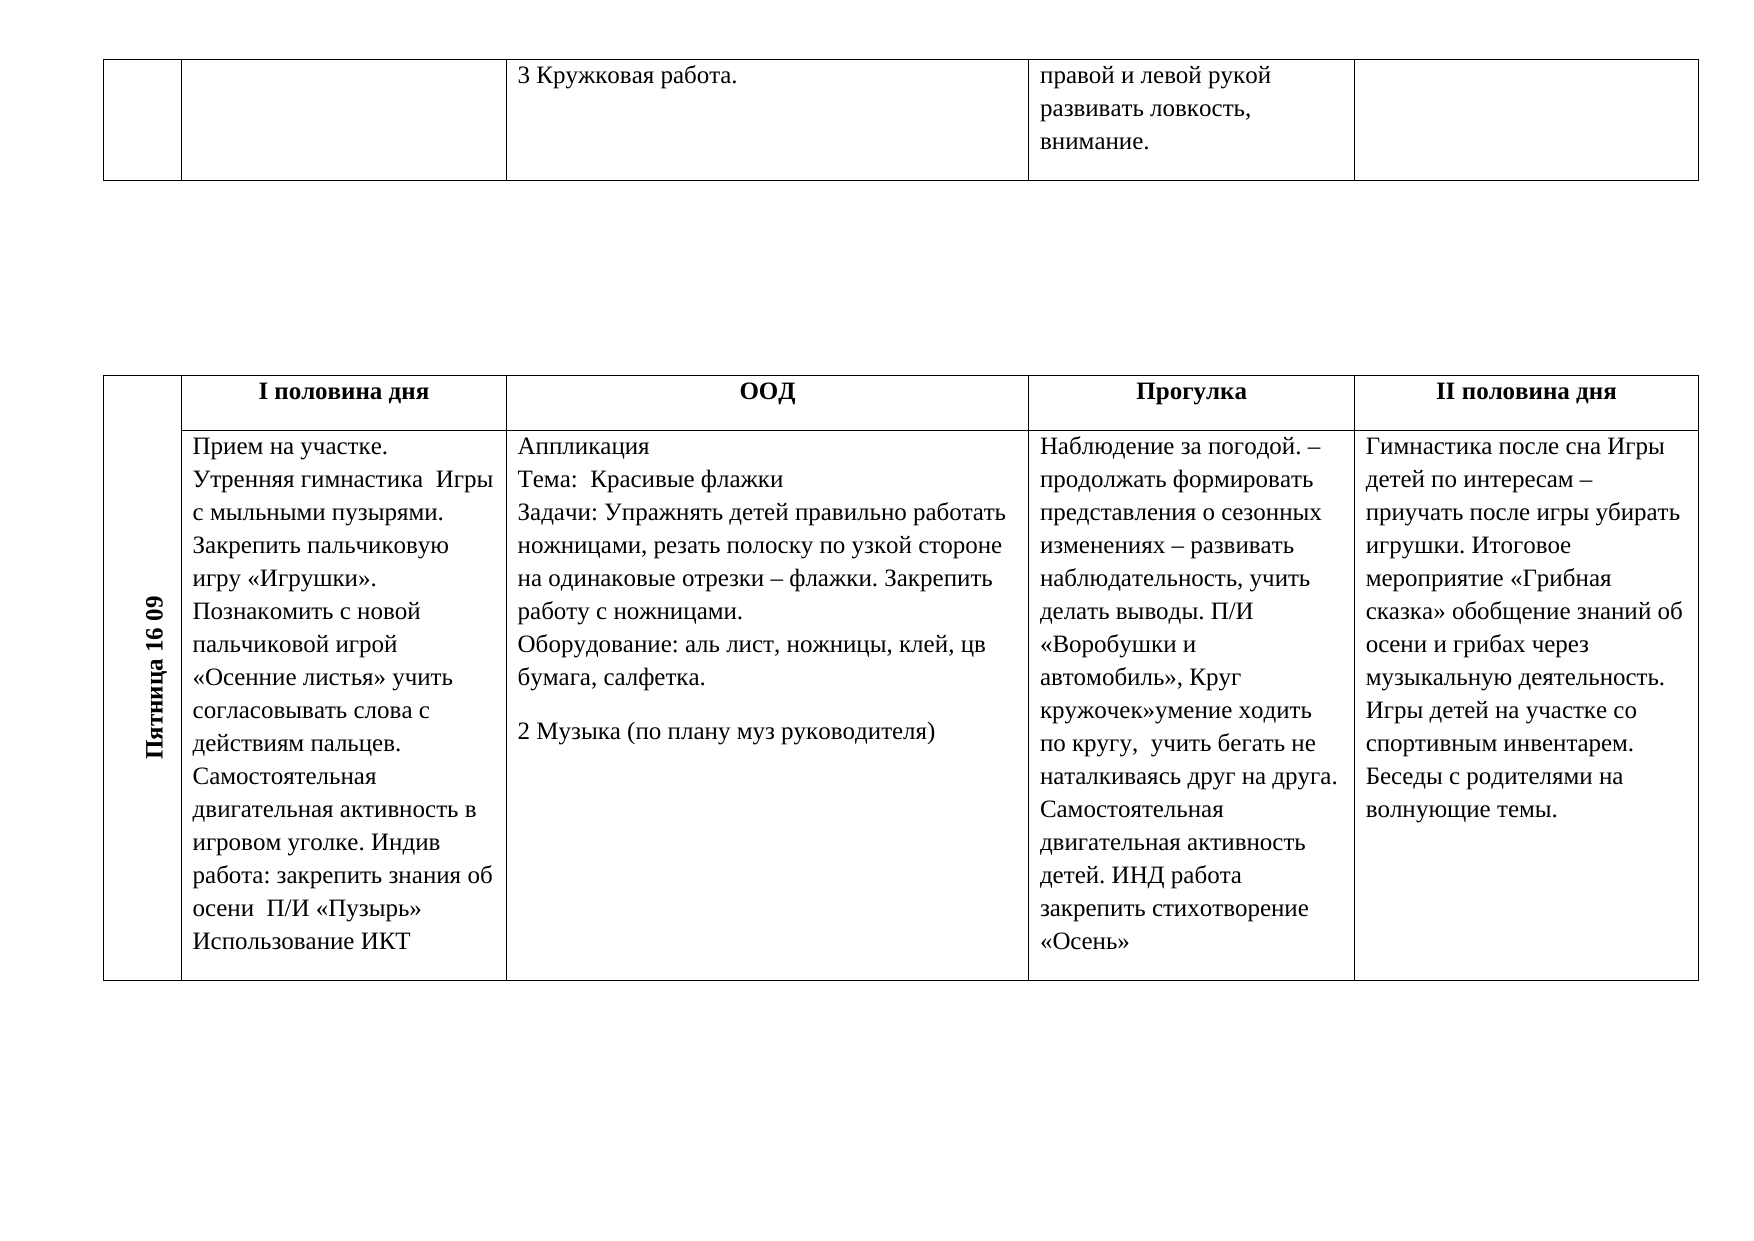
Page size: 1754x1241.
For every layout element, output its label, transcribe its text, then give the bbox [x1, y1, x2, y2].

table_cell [1355, 60, 1698, 179]
table_header I половина дня [182, 376, 506, 430]
table_header Пятница 16 09 [104, 376, 181, 979]
table_cell Наблюдение за погодой. –продолжать формировать представления о сезонных изменениях – развивать наблюдательность, учить делать выводы. П/И «Воробушки и автомобиль», Круг кружочек»умение ходить по кругу, учить бегать не наталкиваясь друг на друга. Самостоятельная двигательная активность детей. ИНД работа закрепить стихотворение «Осень» [1029, 431, 1354, 979]
table_header ООД [507, 376, 1028, 430]
table_header II половина дня [1355, 376, 1698, 430]
table_cell Гимнастика после сна Игры детей по интересам –приучать после игры убирать игрушки. Итоговое мероприятие «Грибная сказка» обобщение знаний об осени и грибах через музыкальную деятельность. Игры детей на участке со спортивным инвентарем. Беседы с родителями на волнующие темы. [1355, 431, 1698, 979]
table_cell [1029, 60, 1354, 179]
table_cell Аппликация Тема: Красивые флажки Задачи: Упражнять детей правильно работать ножницами, резать полоску по узкой стороне на одинаковые отрезки – флажки. Закрепить работу с ножницами. Оборудование: аль лист, ножницы, клей, цв бумага, салфетка. 2 Музыка (по плану муз руководителя) [507, 431, 1028, 979]
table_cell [507, 60, 1028, 179]
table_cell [182, 60, 506, 179]
table_header Прогулка [1029, 376, 1354, 430]
table_cell Прием на участке. Утренняя гимнастика Игры с мыльными пузырями. Закрепить пальчиковую игру «Игрушки». Познакомить с новой пальчиковой игрой «Осенние листья» учить согласовывать слова с действиям пальцев. Самостоятельная двигательная активность в игровом уголке. Индив работа: закрепить знания об осени П/И «Пузырь» Использование ИКТ [182, 431, 506, 979]
